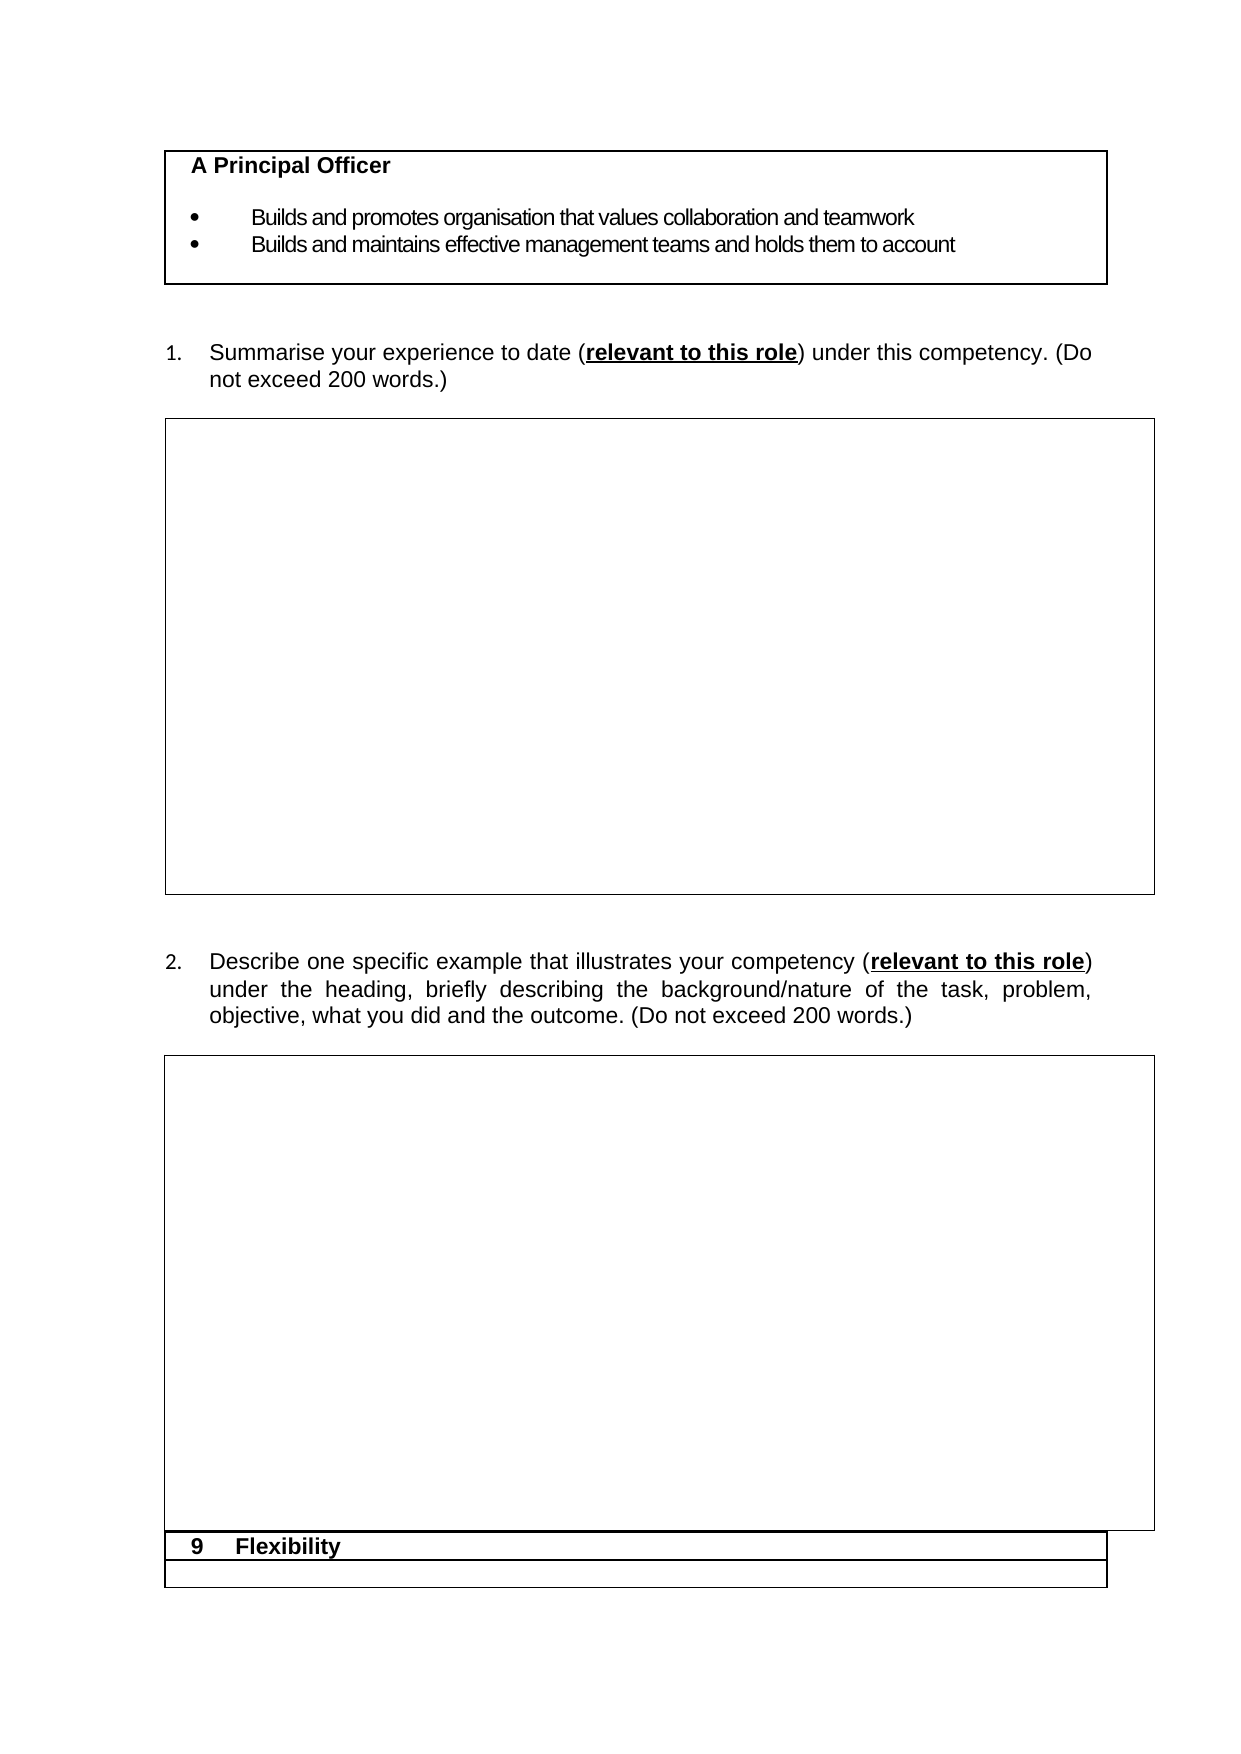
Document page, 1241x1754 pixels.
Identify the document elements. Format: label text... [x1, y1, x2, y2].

table_header [166, 419, 1154, 894]
list Summarise your experience to date (relevant to this role) under this competency. (Do not exceed 200 words.) [165, 338, 1092, 392]
table_header [165, 1056, 1154, 1530]
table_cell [166, 1561, 1106, 1587]
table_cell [166, 152, 1106, 283]
list Describe one specific example that illustrates your competency (relevant to this role) under the heading, briefly describing the background/nature of the task, problem, objective, what you did and the outcome. (Do not exceed 200 words.) [165, 947, 1092, 1028]
table_header 9 Flexibility [166, 1533, 1106, 1559]
